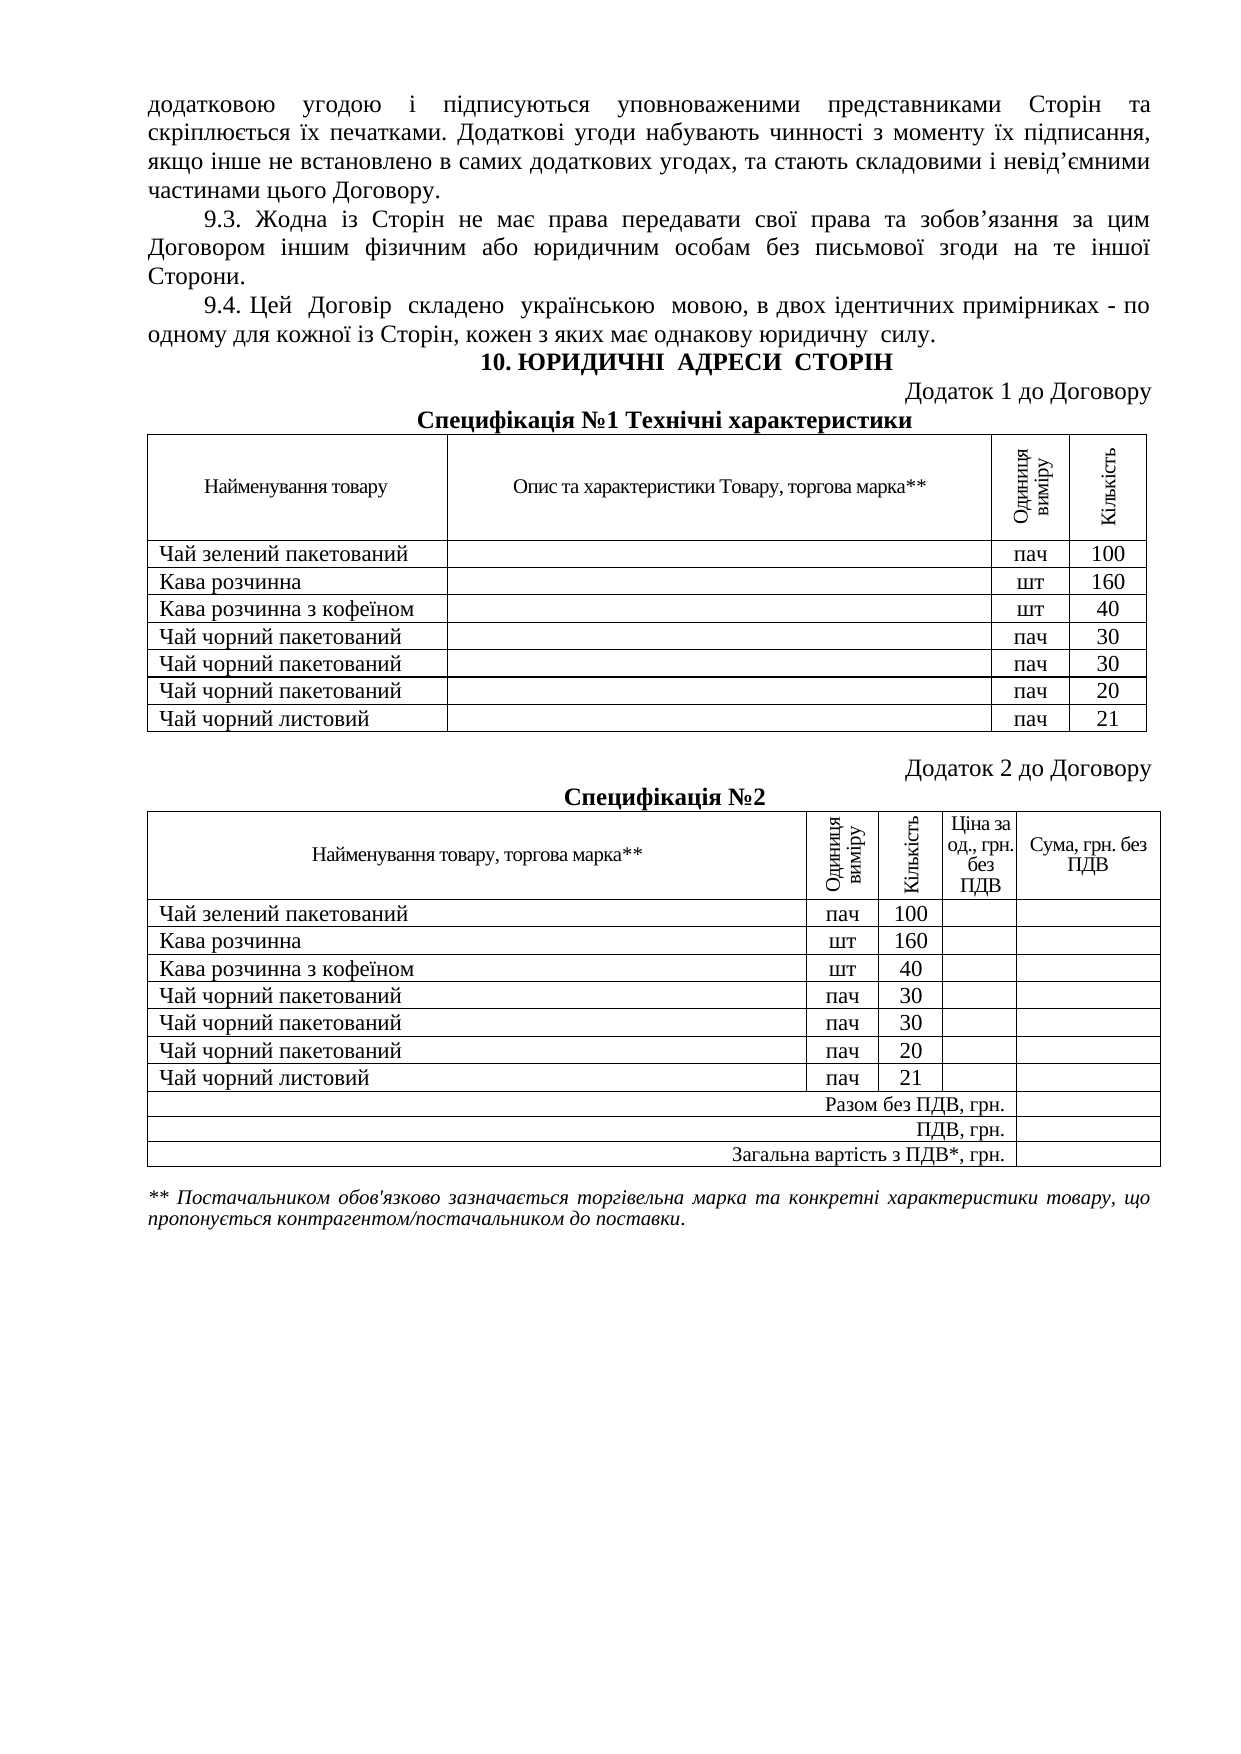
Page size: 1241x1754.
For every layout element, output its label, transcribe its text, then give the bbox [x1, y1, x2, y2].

table_header Кількість [879, 812, 942, 899]
table_cell пач [992, 678, 1069, 704]
subtitle 10. ЮРИДИЧНІ АДРЕСИ СТОРІН [148, 347, 1152, 376]
table_cell [943, 982, 1016, 1008]
table_cell 100 [879, 900, 942, 926]
table_header Опис та характеристики Товару, торгова марка** [448, 435, 991, 539]
table_cell 20 [1070, 678, 1146, 704]
table_cell Кава розчинна з кофеїном [148, 955, 806, 981]
table_cell [448, 678, 991, 704]
table_cell Загальна вартість з ПДВ*, грн. [148, 1142, 1016, 1166]
table_cell [448, 650, 991, 676]
table_cell пач [807, 1064, 878, 1091]
table_cell Разом без ПДВ, грн. [148, 1092, 1016, 1116]
table_cell 40 [1070, 595, 1146, 622]
table_cell пач [807, 900, 878, 926]
table_cell [943, 927, 1016, 953]
table_cell [1017, 982, 1160, 1008]
table_cell [1017, 1092, 1160, 1116]
table_cell [943, 1009, 1016, 1036]
table_cell [943, 1064, 1016, 1091]
table_cell [448, 541, 991, 567]
table_cell Чай чорний листовий [148, 1064, 806, 1091]
text Специфікація №2 [148, 782, 1152, 811]
table_header Сума, грн. без ПДВ [1017, 812, 1160, 899]
table_cell ПДВ, грн. [148, 1117, 1016, 1141]
table_cell пач [992, 650, 1069, 676]
table_cell пач [807, 1037, 878, 1063]
table_cell Чай чорний пакетований [148, 1037, 806, 1063]
table_cell 100 [1070, 541, 1146, 567]
text Додаток 1 до Договору [148, 376, 1152, 405]
table_cell 21 [879, 1064, 942, 1091]
table_cell Чай чорний пакетований [148, 623, 447, 649]
subtitle 9.4. Цей Договір складено українською мовою, в двох ідентичних примірниках - по одному для кожної із Сторін, кожен з яких має однакову юридичну силу. [148, 290, 1152, 347]
text Додаток 2 до Договору [148, 753, 1152, 782]
table_header Кількість [1070, 435, 1146, 539]
table_header Одиниця виміру [807, 812, 878, 899]
table_cell пач [807, 1009, 878, 1036]
subtitle 9.3. Жодна із Сторін не має права передавати свої права та зобов’язання за цим Договором іншим фізичним або юридичним особам без письмової згоди на те іншої Сторони. [148, 204, 1152, 290]
table_cell 30 [879, 1009, 942, 1036]
table_cell шт [807, 927, 878, 953]
table_header Найменування товару [148, 435, 447, 539]
table_cell Чай зелений пакетований [148, 900, 806, 926]
table_cell [1017, 1142, 1160, 1166]
table_cell Чай чорний листовий [148, 705, 447, 731]
table_cell Кава розчинна [148, 927, 806, 953]
table_cell пач [992, 705, 1069, 731]
table_cell шт [992, 568, 1069, 594]
table_cell [1017, 955, 1160, 981]
table_cell [448, 568, 991, 594]
table_cell [943, 900, 1016, 926]
table_cell 160 [1070, 568, 1146, 594]
table_cell пач [807, 982, 878, 1008]
text ** Постачальником обов'язково зазначається торгівельна марка та конкретні характеристики товару, що пропонується контрагентом/постачальником до поставки. [148, 1188, 1152, 1229]
table_cell [448, 705, 991, 731]
table_cell [1017, 1117, 1160, 1141]
table_header Одиниця виміру [992, 435, 1069, 539]
table_cell [1017, 927, 1160, 953]
table_cell 30 [1070, 623, 1146, 649]
table_cell пач [992, 541, 1069, 567]
table_cell Чай чорний пакетований [148, 678, 447, 704]
table_cell Кава розчинна з кофеїном [148, 595, 447, 622]
table_cell [448, 623, 991, 649]
table_cell 160 [879, 927, 942, 953]
table_cell 30 [879, 982, 942, 1008]
table_cell шт [992, 595, 1069, 622]
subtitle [148, 89, 1152, 204]
table_cell [1017, 1064, 1160, 1091]
table_cell Чай зелений пакетований [148, 541, 447, 567]
table_header Ціна за од., грн. без ПДВ [943, 812, 1016, 899]
table_cell Кава розчинна [148, 568, 447, 594]
table_cell шт [807, 955, 878, 981]
table_cell [943, 955, 1016, 981]
table_cell 40 [879, 955, 942, 981]
table_cell [1017, 1009, 1160, 1036]
table_cell пач [992, 623, 1069, 649]
table_cell [1017, 1037, 1160, 1063]
table_cell [448, 595, 991, 622]
table_cell Чай чорний пакетований [148, 650, 447, 676]
table_cell [1017, 900, 1160, 926]
table_cell 30 [1070, 650, 1146, 676]
text Специфікація №1 Технічні характеристики [148, 405, 1152, 434]
table_cell [943, 1037, 1016, 1063]
table_cell 20 [879, 1037, 942, 1063]
table_cell Чай чорний пакетований [148, 982, 806, 1008]
table_cell Чай чорний пакетований [148, 1009, 806, 1036]
table_cell 21 [1070, 705, 1146, 731]
table_header Найменування товару, торгова марка** [148, 812, 806, 899]
